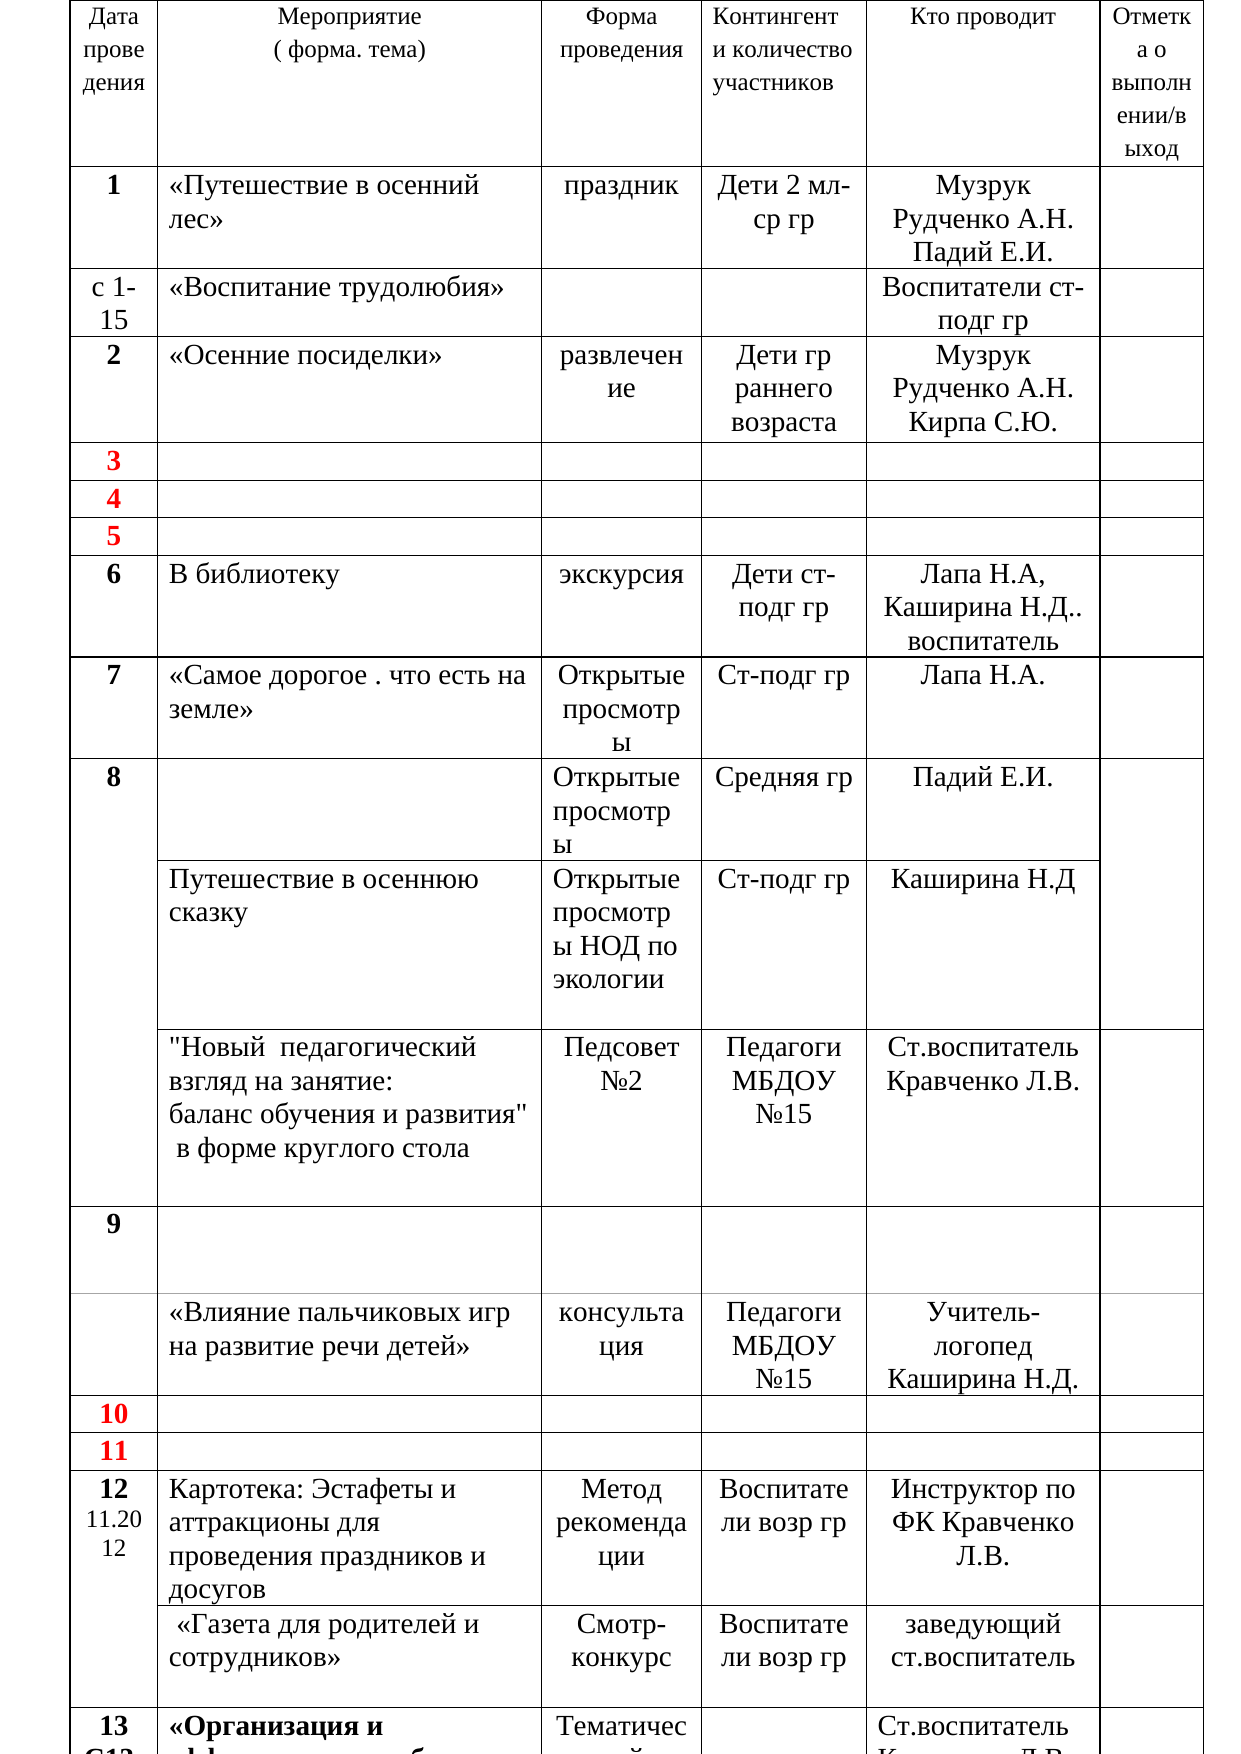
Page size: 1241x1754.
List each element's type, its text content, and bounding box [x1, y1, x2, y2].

table_cell 11 [71, 1433, 157, 1470]
table_cell [542, 1207, 701, 1293]
table_cell 2 [71, 337, 157, 442]
table_cell [1101, 556, 1203, 656]
table_cell «Организация и эффективность работы по развитию у детей двигательной активности детей в режиме ДОУ» [158, 1708, 541, 1754]
table_cell Каширина Н.Д [867, 861, 1099, 1028]
table_cell «Осенние посиделки» [158, 337, 541, 442]
table_cell Воспитатели возр гр [702, 1471, 866, 1605]
table_cell «Самое дорогое . что есть на земле» [158, 658, 541, 758]
table_cell Смотр-конкурс [542, 1606, 701, 1707]
table_cell «Газета для родителей и сотрудников» [158, 1606, 541, 1707]
table_cell [158, 1396, 541, 1432]
table_cell Воспитатели ст-подг гр [867, 269, 1099, 336]
table_cell Тематический контроль [542, 1708, 701, 1754]
table_cell Картотека: Эстафеты и аттракционы для проведения праздников и досугов [158, 1471, 541, 1605]
table_cell развлечение [542, 337, 701, 442]
table_cell Лапа Н.А, Каширина Н.Д.. воспитатель [867, 556, 1099, 656]
table_cell [542, 269, 701, 336]
table_cell [867, 1396, 1099, 1432]
table_header Контингент и количество участников [702, 1, 866, 166]
table_header Форма проведения [542, 1, 701, 166]
table_cell Дети гр раннего возраста [702, 337, 866, 442]
table_cell [1101, 658, 1203, 758]
table_cell [1101, 1030, 1203, 1206]
table_cell Музрук Рудченко А.Н. Кирпа С.Ю. [867, 337, 1099, 442]
table_cell [542, 1396, 701, 1432]
table_cell 9 [71, 1207, 157, 1293]
table_cell 1 [71, 167, 157, 268]
table_cell [158, 518, 541, 555]
table_cell 5 [71, 518, 157, 555]
table_cell Метод рекомендации [542, 1471, 701, 1605]
table_cell Лапа Н.А. [867, 658, 1099, 758]
table_header Дата проведения [71, 1, 157, 166]
table_cell [1101, 337, 1203, 442]
table_cell [867, 1207, 1099, 1293]
table_cell 3 [71, 443, 157, 480]
table_cell 10 [71, 1396, 157, 1432]
table_cell Падий Е.И. [867, 759, 1099, 860]
table_header Кто проводит [867, 1, 1099, 166]
table_cell праздник [542, 167, 701, 268]
table_cell 12 11.2012 [71, 1471, 157, 1707]
table_cell [1101, 1606, 1203, 1707]
table_cell 8 [71, 759, 157, 1206]
table_cell [702, 1708, 866, 1754]
table_cell [867, 1433, 1099, 1470]
table_cell [1101, 1433, 1203, 1470]
table_cell Педсовет№2 [542, 1030, 701, 1206]
table_header Мероприятие ( форма. тема) [158, 1, 541, 166]
table_cell с 1-15 [71, 269, 157, 336]
table_cell [867, 443, 1099, 480]
table_cell [1101, 1471, 1203, 1605]
table_cell Педагоги МБДОУ №15 [702, 1030, 866, 1206]
table_cell [702, 1207, 866, 1293]
table_cell Ст-подг гр [702, 861, 866, 1028]
table_cell [158, 481, 541, 517]
table_header Отметка о выполнении/выход [1101, 1, 1203, 166]
table_cell Открытые просмотр ы [542, 759, 701, 860]
table_cell 13 С13-23 2012 [71, 1708, 157, 1754]
table_cell [158, 443, 541, 480]
table_cell Музрук Рудченко А.Н. Падий Е.И. [867, 167, 1099, 268]
table_cell [1101, 759, 1203, 1028]
table_cell [71, 1294, 157, 1395]
table_cell 4 [71, 481, 157, 517]
table_cell [1101, 1396, 1203, 1432]
table_cell Учитель-логопед Каширина Н.Д. [867, 1294, 1099, 1395]
table_cell [158, 1207, 541, 1293]
table_cell «Путешествие в осенний лес» [158, 167, 541, 268]
table_cell Инструктор по ФК Кравченко Л.В. [867, 1471, 1099, 1605]
table_cell [1101, 269, 1203, 336]
table_cell экскурсия [542, 556, 701, 656]
table_cell Ст-подг гр [702, 658, 866, 758]
table_cell [158, 759, 541, 860]
table_cell консультация [542, 1294, 701, 1395]
table_cell [1101, 518, 1203, 555]
table_cell В библиотеку [158, 556, 541, 656]
table_cell Дети 2 мл-ср гр [702, 167, 866, 268]
table_cell Воспитатели возр гр [702, 1606, 866, 1707]
table_cell [542, 481, 701, 517]
table_cell Ст.воспитатель Кравченко Л.В. [867, 1030, 1099, 1206]
table_cell [702, 269, 866, 336]
table_cell [702, 481, 866, 517]
table_cell [1101, 443, 1203, 480]
table_cell Открытые просмотры НОД по экологии [542, 861, 701, 1028]
table_cell «Влияние пальчиковых игр на развитие речи детей» [158, 1294, 541, 1395]
table_cell [702, 1396, 866, 1432]
table_cell [1101, 481, 1203, 517]
table_cell Дети ст-подг гр [702, 556, 866, 656]
table_cell «Воспитание трудолюбия» [158, 269, 541, 336]
table_cell [867, 518, 1099, 555]
table_cell [542, 443, 701, 480]
table_cell Путешествие в осеннюю сказку [158, 861, 541, 1028]
table_cell [867, 481, 1099, 517]
table_cell [542, 1433, 701, 1470]
table_cell [1101, 167, 1203, 268]
table_cell [702, 443, 866, 480]
table_cell "Новый педагогический взгляд на занятие: баланс обучения и развития" в форме круглого стола [158, 1030, 541, 1206]
table_cell Педагоги МБДОУ №15 [702, 1294, 866, 1395]
table_cell 6 [71, 556, 157, 656]
table_cell [158, 1433, 541, 1470]
table_cell [702, 1433, 866, 1470]
table_cell [542, 518, 701, 555]
table_cell [1101, 1294, 1203, 1395]
table_cell 7 [71, 658, 157, 758]
table_cell [702, 518, 866, 555]
table_cell [1101, 1708, 1203, 1754]
table_cell Открытые просмотры [542, 658, 701, 758]
table_cell Ст.воспитатель Кравченко Л.В. [867, 1708, 1099, 1754]
table_cell Средняя гр [702, 759, 866, 860]
table_cell заведующий ст.воспитатель [867, 1606, 1099, 1707]
table_cell [1101, 1207, 1203, 1293]
